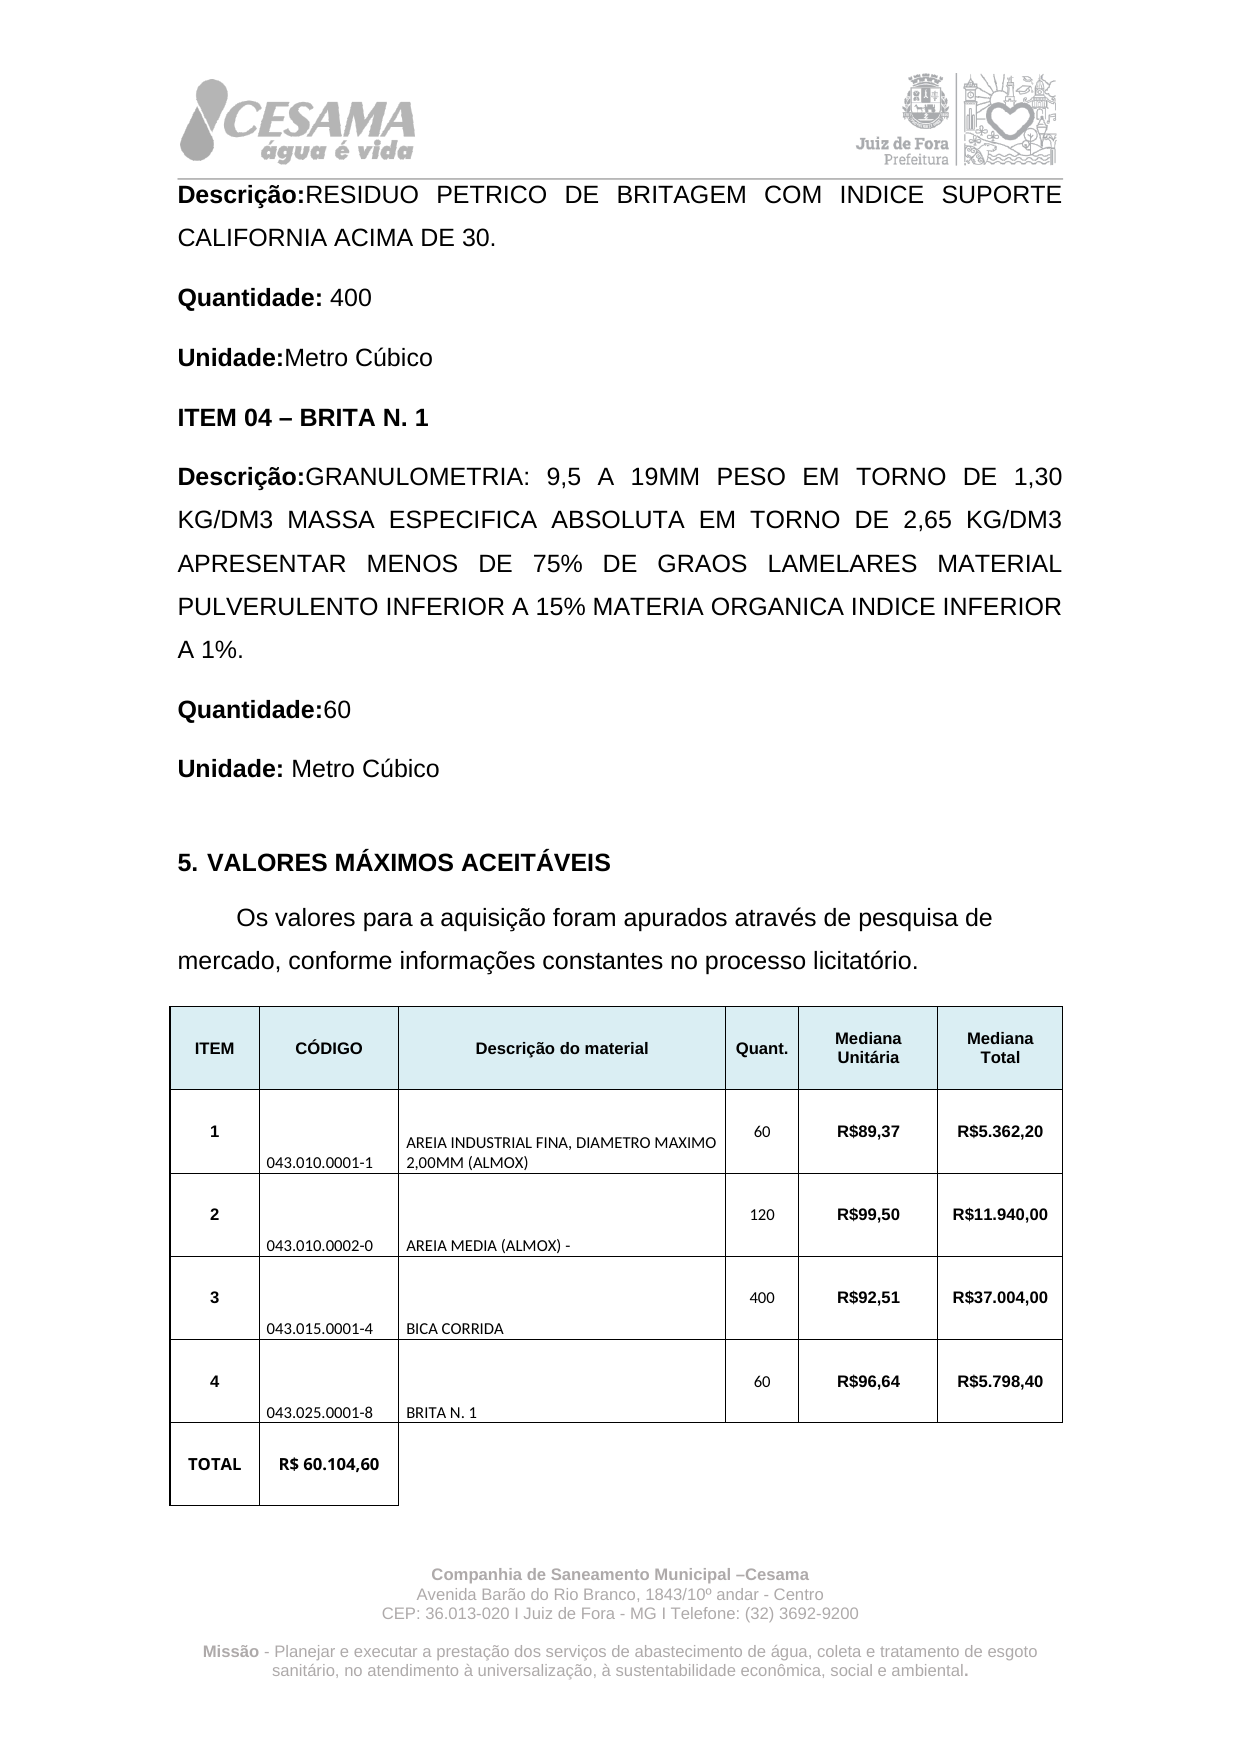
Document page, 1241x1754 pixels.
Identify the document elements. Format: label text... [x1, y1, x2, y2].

table_cell R$99,50 [799, 1174, 937, 1256]
table_header ITEM [171, 1007, 259, 1089]
table_header Quant. [726, 1007, 798, 1089]
table_cell R$5.798,40 [938, 1340, 1062, 1422]
table_cell 2 [171, 1174, 259, 1256]
picture [177, 73, 1064, 180]
table_cell 60 [726, 1090, 798, 1172]
table_cell 043.025.0001-8 [260, 1340, 398, 1422]
table_cell AREIA MEDIA (ALMOX) - [399, 1174, 725, 1256]
table_cell R$11.940,00 [938, 1174, 1062, 1256]
table_header CÓDIGO [260, 1007, 398, 1089]
table_cell 60 [726, 1340, 798, 1422]
text Unidade: Metro Cúbico [177, 754, 1063, 783]
table_cell R$89,37 [799, 1090, 937, 1172]
table_cell 043.010.0002-0 [260, 1174, 398, 1256]
text Descrição:GRANULOMETRIA: 9,5 A 19MM PESO EM TORNO DE 1,30 KG/DM3 MASSA ESPECIFICA ABSOLUTA EM TORNO DE 2,65 KG/DM3 APRESENTAR MENOS DE 75% DE GRAOS LAMELARES MATERIAL PULVERULENTO INFERIOR A 15% MATERIA ORGANICA INDICE INFERIOR A 1%. [177, 462, 1063, 663]
text Quantidade: 400 [177, 283, 1063, 312]
table_cell 1 [171, 1090, 259, 1172]
text Os valores para a aquisição foram apurados através de pesquisa de mercado, conforme informações constantes no processo licitatório. [177, 903, 1063, 975]
table_cell TOTAL [171, 1423, 259, 1505]
table_cell BRITA N. 1 [399, 1340, 725, 1422]
table_header Descrição do material [399, 1007, 725, 1089]
table_cell 120 [726, 1174, 798, 1256]
text ITEM 04 – BRITA N. 1 [177, 402, 1063, 431]
table_cell BICA CORRIDA [399, 1257, 725, 1339]
list VALORES MÁXIMOS ACEITÁVEIS [177, 847, 1063, 876]
table_cell 043.015.0001-4 [260, 1257, 398, 1339]
table_cell R$ 60.104,60 [260, 1423, 398, 1505]
table_cell R$5.362,20 [938, 1090, 1062, 1172]
text Descrição:RESIDUO PETRICO DE BRITAGEM COM INDICE SUPORTE CALIFORNIA ACIMA DE 30. [177, 180, 1063, 252]
table_cell R$37.004,00 [938, 1257, 1062, 1339]
table_cell 3 [171, 1257, 259, 1339]
table_cell 4 [171, 1340, 259, 1422]
table_cell R$96,64 [799, 1340, 937, 1422]
table_cell R$92,51 [799, 1257, 937, 1339]
text Unidade:Metro Cúbico [177, 343, 1063, 371]
table_cell 400 [726, 1257, 798, 1339]
table_cell AREIA INDUSTRIAL FINA, DIAMETRO MAXIMO 2,00MM (ALMOX) [399, 1090, 725, 1172]
table_cell 043.010.0001-1 [260, 1090, 398, 1172]
table_header Mediana Total [938, 1007, 1062, 1089]
text Quantidade:60 [177, 694, 1063, 723]
table_header Mediana Unitária [799, 1007, 937, 1089]
